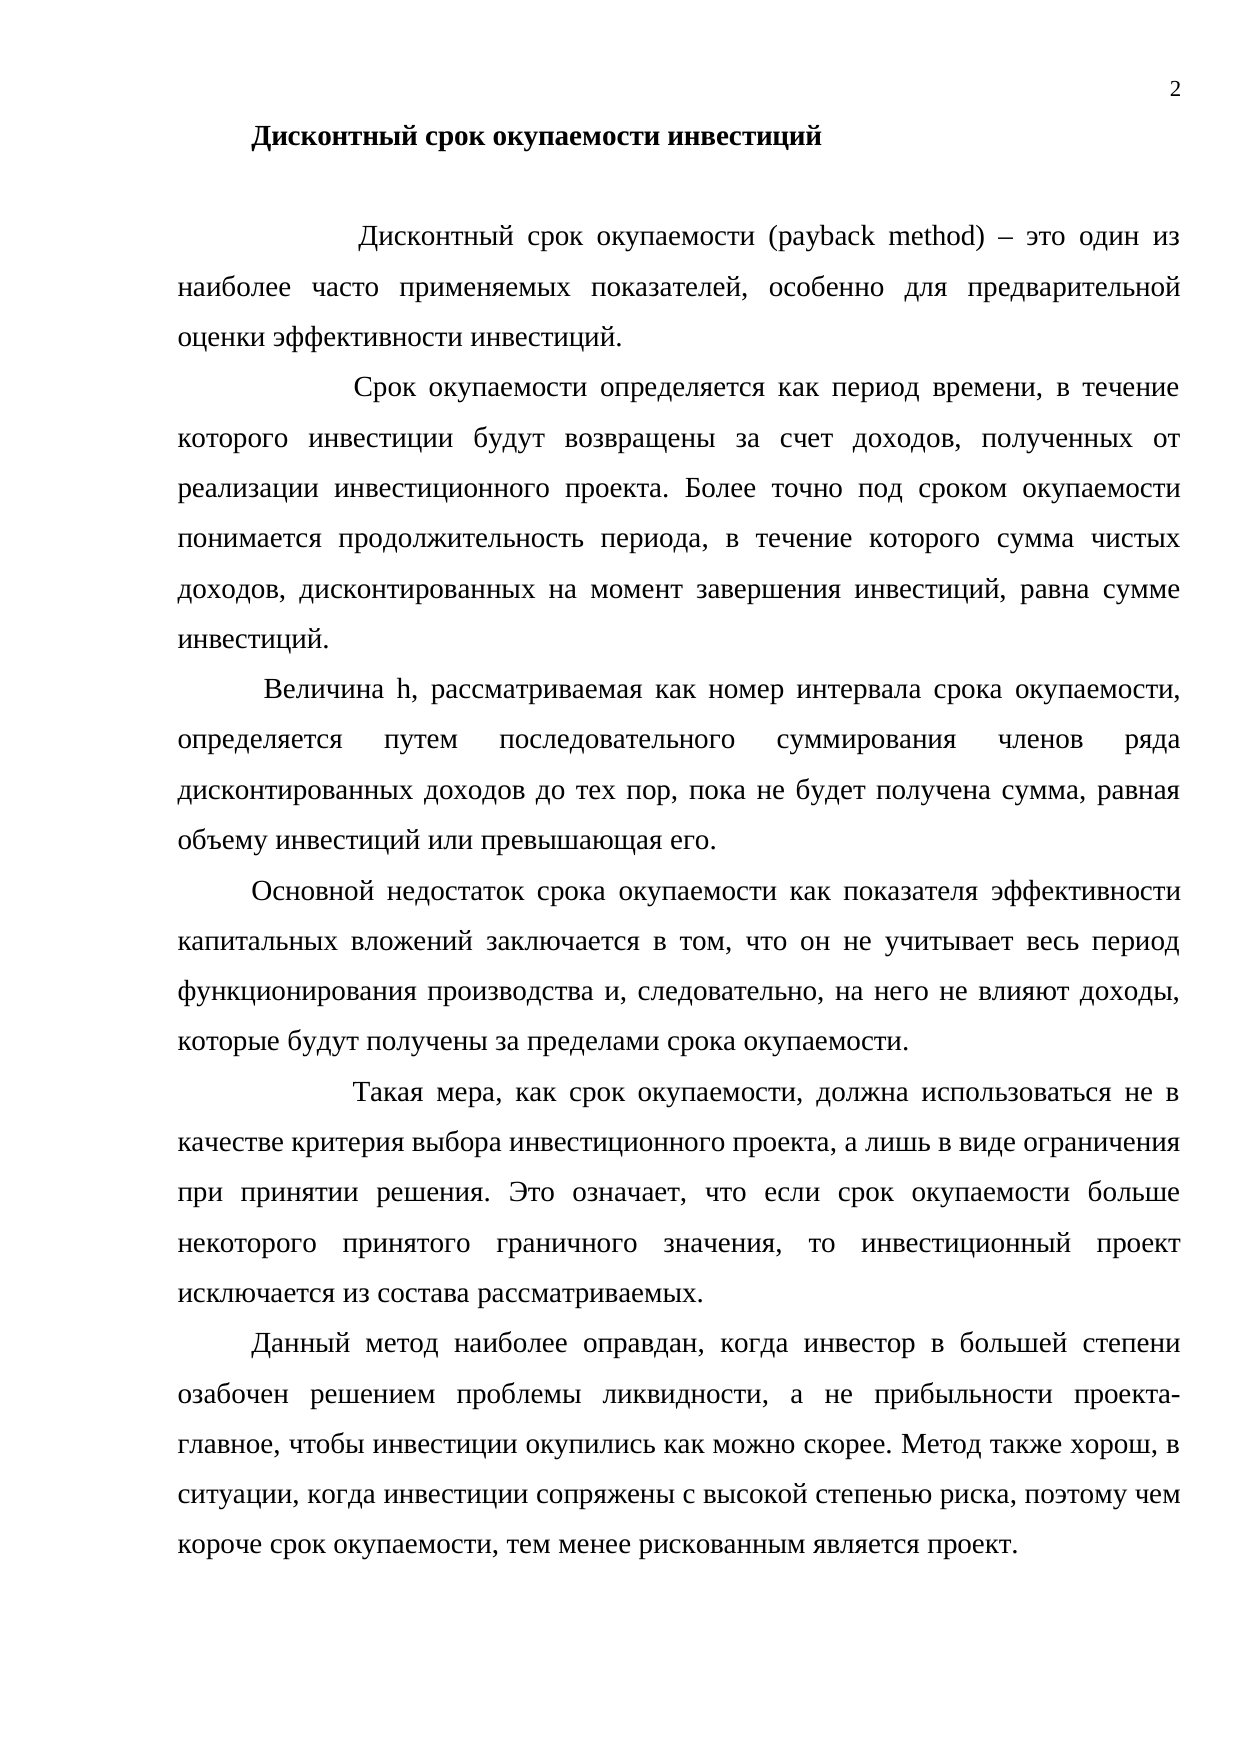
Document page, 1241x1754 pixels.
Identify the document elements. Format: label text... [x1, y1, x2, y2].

list Величина h, рассматриваемая как номер интервала срока окупаемости, определяется путем последовательного суммирования членов ряда дисконтированных доходов до тех пор, пока не будет получена сумма, равная объему инвестиций или превышающая его. [177, 672, 1181, 856]
list Данный метод наиболее оправдан, когда инвестор в большей степени озабочен решением проблемы ликвидности, а не прибыльности проекта- главное, чтобы инвестиции окупились как можно скорее. Метод также хорош, в ситуации, когда инвестиции сопряжены с высокой степенью риска, поэтому чем короче срок окупаемости, тем менее рискованным является проект. [177, 1326, 1181, 1560]
list Основной недостаток срока окупаемости как показателя эффективности капитальных вложений заключается в том, что он не учитывает весь период функционирования производства и, следовательно, на него не влияют доходы, которые будут получены за пределами срока окупаемости. [177, 873, 1181, 1057]
list Дисконтный срок окупаемости (payback method) – это один из наиболее часто применяемых показателей, особенно для предварительной оценки эффективности инвестиций. [177, 219, 1181, 353]
list Срок окупаемости определяется как период времени, в течение которого инвестиции будут возвращены за счет доходов, полученных от реализации инвестиционного проекта. Более точно под сроком окупаемости понимается продолжительность периода, в течение которого сумма чистых доходов, дисконтированных на момент завершения инвестиций, равна сумме инвестиций. [177, 370, 1181, 655]
subtitle Дисконтный срок окупаемости инвестиций [177, 118, 1181, 152]
list Такая мера, как срок окупаемости, должна использоваться не в качестве критерия выбора инвестиционного проекта, а лишь в виде ограничения при принятии решения. Это означает, что если срок окупаемости больше некоторого принятого граничного значения, то инвестиционный проект исключается из состава рассматриваемых. [177, 1074, 1181, 1309]
